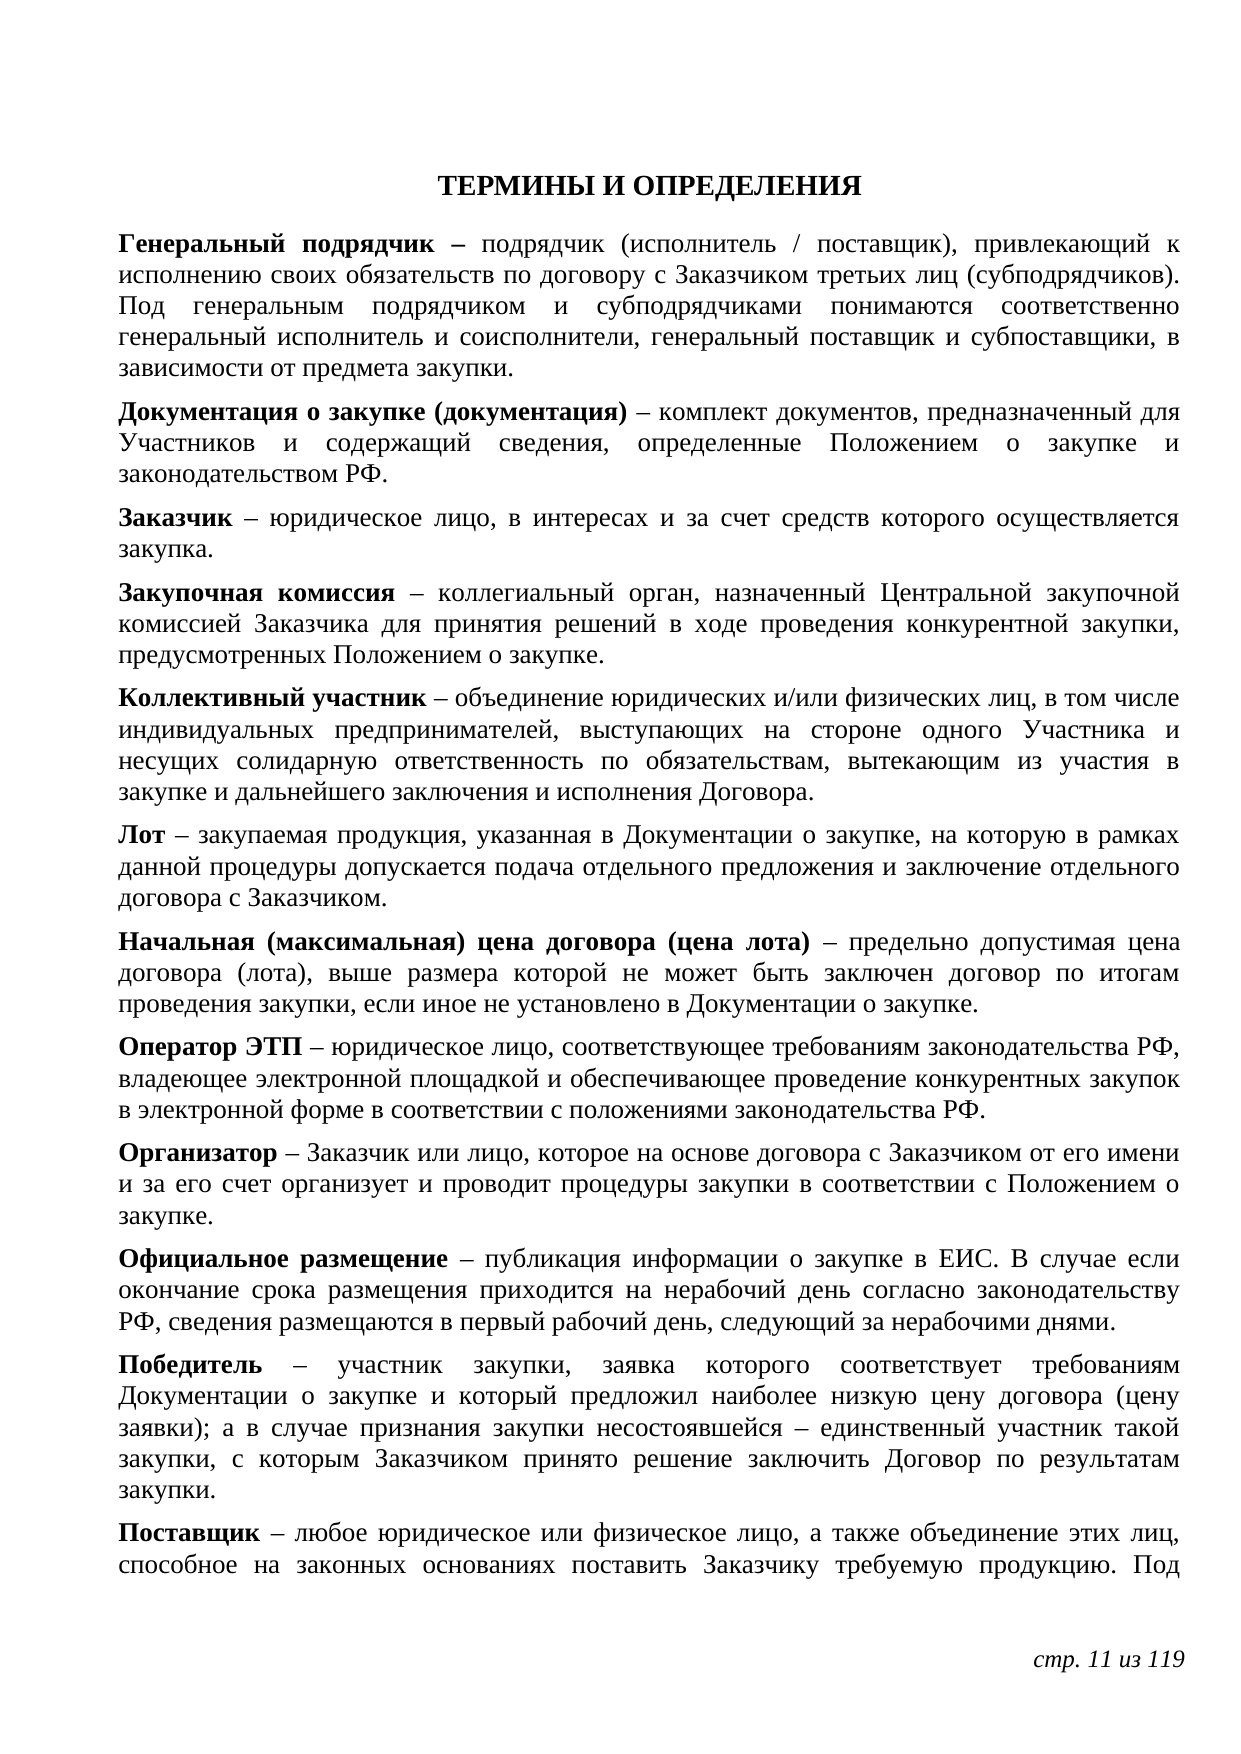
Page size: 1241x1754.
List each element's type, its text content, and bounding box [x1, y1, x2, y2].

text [118, 1517, 1181, 1579]
text Коллективный участник – объединение юридических и/или физических лиц, в том числе индивидуальных предпринимателей, выступающих на стороне одного Участника и несущих солидарную ответственность по обязательствам, вытекающим из участия в закупке и дальнейшего заключения и исполнения Договора. [118, 682, 1181, 806]
text Начальная (максимальная) цена договора (цена лота) – предельно допустимая цена договора (лота), выше размера которой не может быть заключен договор по итогам проведения закупки, если иное не установлено в Документации о закупке. [118, 924, 1181, 1018]
text Генеральный подрядчик – подрядчик (исполнитель / поставщик), привлекающий к исполнению своих обязательств по договору с Заказчиком третьих лиц (субподрядчиков). Под генеральным подрядчиком и субподрядчиками понимаются соответственно генеральный исполнитель и соисполнители, генеральный поставщик и субпоставщики, в зависимости от предмета закупки. [118, 227, 1181, 382]
text Документация о закупке (документация) – комплект документов, предназначенный для Участников и содержащий сведения, определенные Положением о закупке и законодательством РФ. [118, 395, 1181, 488]
text Лот – закупаемая продукция, указанная в Документации о закупке, на которую в рамках данной процедуры допускается подача отдельного предложения и заключение отдельного договора с Заказчиком. [118, 819, 1181, 912]
text Закупочная комиссия – коллегиальный орган, назначенный Центральной закупочной комиссией Заказчика для принятия решений в ходе проведения конкурентной закупки, предусмотренных Положением о закупке. [118, 576, 1181, 669]
text Победитель – участник закупки, заявка которого соответствует требованиям Документации о закупке и который предложил наиболее низкую цену договора (цену заявки); а в случае признания закупки несостоявшейся – единственный участник такой закупки, с которым Заказчиком принято решение заключить Договор по результатам закупки. [118, 1348, 1181, 1504]
text Заказчик – юридическое лицо, в интересах и за счет средств которого осуществляется закупка. [118, 501, 1181, 563]
text Организатор – Заказчик или лицо, которое на основе договора с Заказчиком от его имени и за его счет организует и проводит процедуры закупки в соответствии с Положением о закупке. [118, 1136, 1181, 1230]
subtitle ТЕРМИНЫ И ОПРЕДЕЛЕНИЯ [118, 168, 1181, 202]
text Оператор ЭТП – юридическое лицо, соответствующее требованиям законодательства РФ, владеющее электронной площадкой и обеспечивающее проведение конкурентных закупок в электронной форме в соответствии с положениями законодательства РФ. [118, 1031, 1181, 1124]
text Официальное размещение – публикация информации о закупке в ЕИС. В случае если окончание срока размещения приходится на нерабочий день согласно законодательству РФ, сведения размещаются в первый рабочий день, следующий за нерабочими днями. [118, 1242, 1181, 1336]
